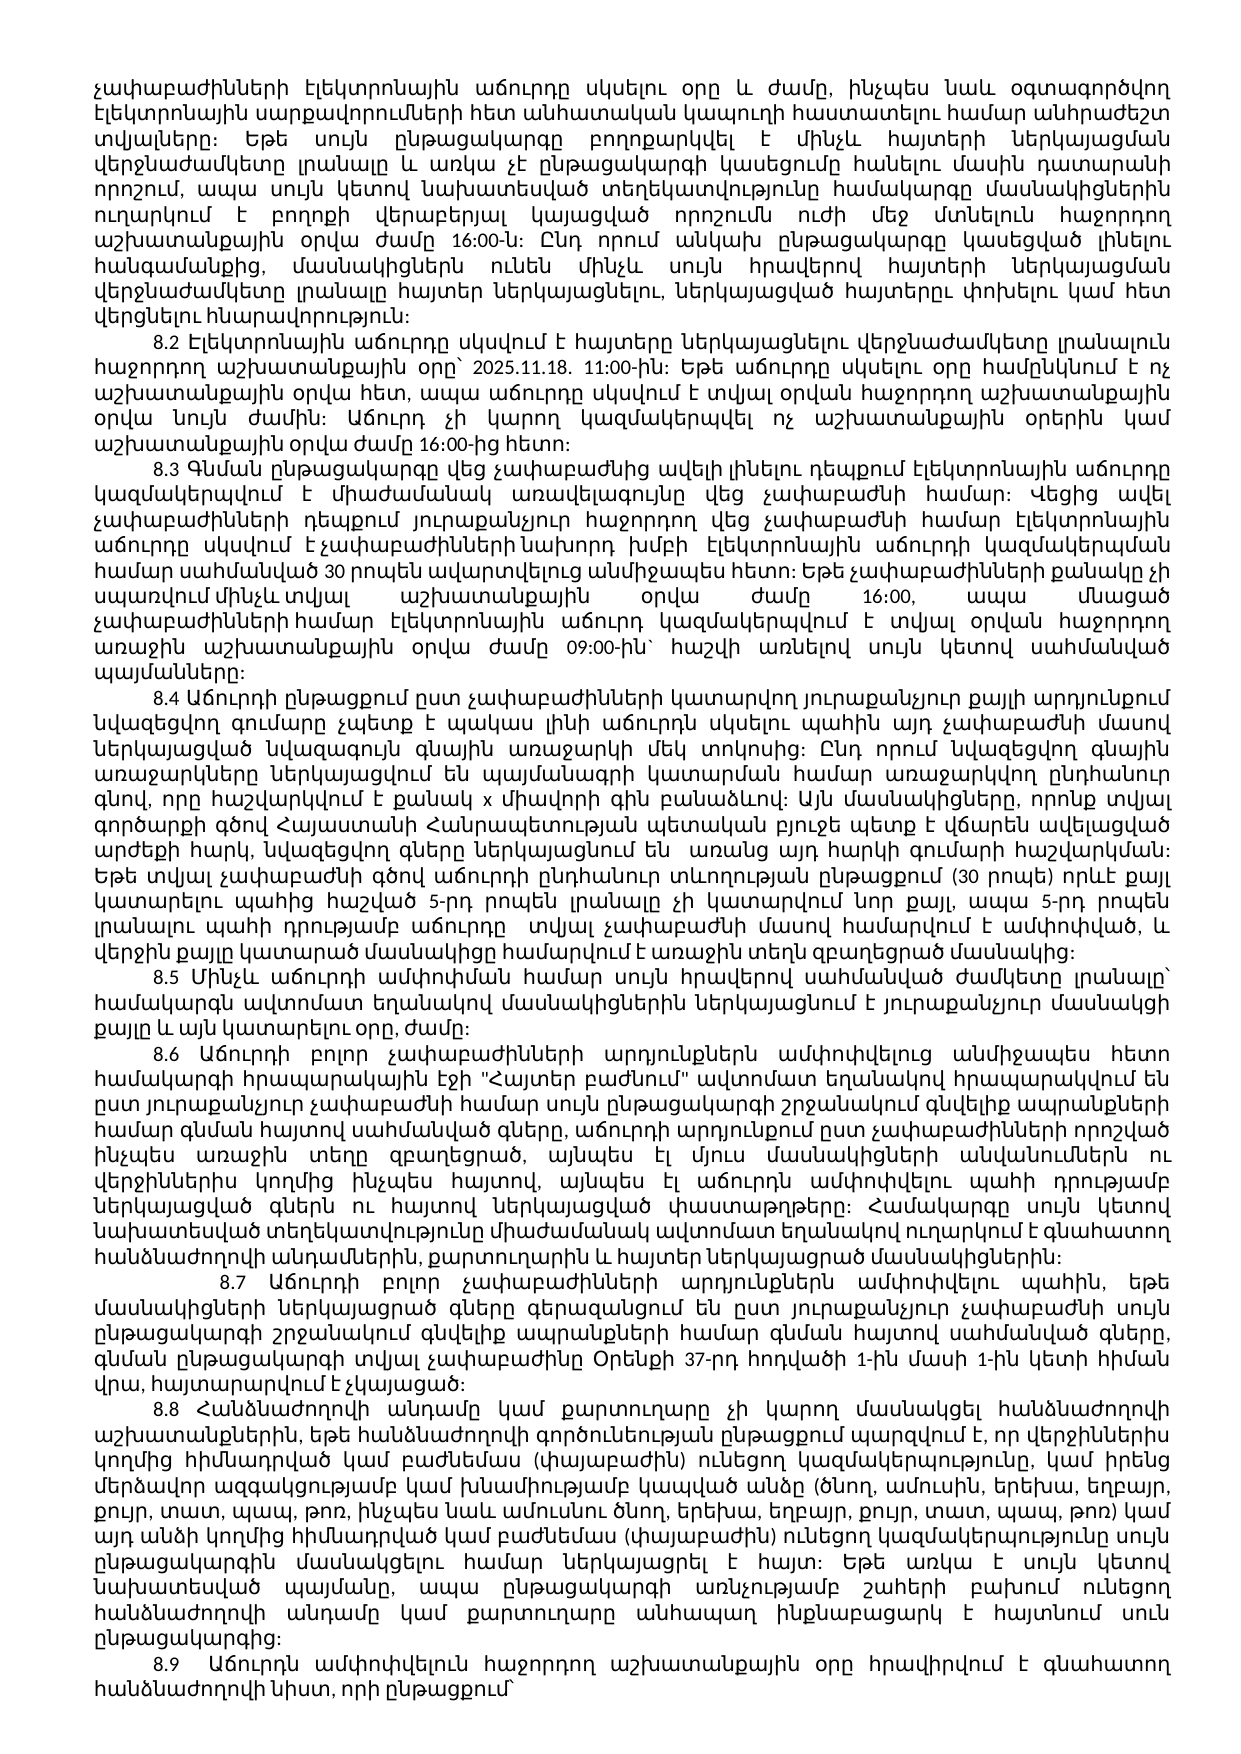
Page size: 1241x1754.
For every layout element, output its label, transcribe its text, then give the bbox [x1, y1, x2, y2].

text 8.8 Հանձնաժողովի անդամը կամ քարտուղարը չի կարող մասնակցել հանձնաժողովի աշխատանքներին, եթե հանձնաժողովի գործունեության ընթացքում պարզվում է, որ վերջիններիս կողմից հիմնադրված կամ բաժնեմաս (փայաբաժին) ունեցող կազմակերպությունը, կամ իրենց մերձավոր ազգակցությամբ կամ խնամիությամբ կապված անձը (ծնող, ամուսին, երեխա, եղբայր, քույր, տատ, պապ, թոռ, ինչպես նաև ամուսնու ծնող, երեխա, եղբայր, քույր, տատ, պապ, թոռ) կամ այդ անձի կողմից հիմնադրված կամ բաժնեմաս (փայաբաժին) ունեցող կազմակերպությունը սույն ընթացակարգին մասնակցելու համար ներկայացրել է հայտ: Եթե առկա է սույն կետով նախատեսված պայմանը, ապա ընթացակարգի առնչությամբ շահերի բախում ունեցող հանձնաժողովի անդամը կամ քարտուղարը անհապաղ ինքնաբացարկ է հայտնում սուն ընթացակարգից: [94, 1397, 1171, 1651]
text 8.3 Գնման ընթացակարգը վեց չափաբաժնից ավելի լինելու դեպքում էլեկտրոնային աճուրդը կազմակերպվում է միաժամանակ առավելագույնը վեց չափաբաժնի համար: Վեցից ավել չափաբաժինների դեպքում յուրաքանչյուր հաջորդող վեց չափաբաժնի համար էլեկտրոնային աճուրդը սկսվում է չափաբաժինների նախորդ խմբի էլեկտրոնային աճուրդի կազմակերպման համար սահմանված 30 րոպեն ավարտվելուց անմիջապես հետո: Եթե չափաբաժինների քանակը չի սպառվում մինչև տվյալ աշխատանքային օրվա ժամը 16։00, ապա մնացած չափաբաժինների համար էլեկտրոնային աճուրդ կազմակերպվում է տվյալ օրվան հաջորդող առաջին աշխատանքային օրվա ժամը 09:00-ին` հաշվի առնելով սույն կետով սահմանված պայմանները: [94, 456, 1171, 685]
text 8.7 Աճուրդի բոլոր չափաբաժինների արդյունքներն ամփոփվելու պահին, եթե մասնակիցների ներկայացրած գները գերազանցում են ըստ յուրաքանչյուր չափաբաժնի սույն ընթացակարգի շրջանակում գնվելիք ապրանքների համար գնման հայտով սահմանված գները, գնման ընթացակարգի տվյալ չափաբաժինը Օրենքի 37-րդ հոդվածի 1-ին մասի 1-ին կետի հիման վրա, հայտարարվում է չկայացած: [94, 1269, 1171, 1397]
text 8.9 Աճուրդն ամփոփվելուն հաջորդող աշխատանքային օրը հրավիրվում է գնահատող հանձնաժողովի նիստ, որի ընթացքում՝ [94, 1651, 1171, 1702]
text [94, 75, 1171, 329]
text 8.2 Էլեկտրոնային աճուրդը սկսվում է հայտերը ներկայացնելու վերջնաժամկետը լրանալուն հաջորդող աշխատանքային օրը՝ 2025.11.18. 11:00 -ին: Եթե աճուրդը սկսելու օրը համընկնում է ոչ աշխատանքային օրվա հետ, ապա աճուրդը սկսվում է տվյալ օրվան հաջորդող աշխատանքային օրվա նույն ժամին: Աճուրդ չի կարող կազմակերպվել ոչ աշխատանքային օրերին կամ աշխատանքային օրվա ժամը 16։00-ից հետո: [94, 329, 1171, 456]
text 8.4 Աճուրդի ընթացքում ըստ չափաբաժինների կատարվող յուրաքանչյուր քայլի արդյունքում նվազեցվող գումարը չպետք է պակաս լինի աճուրդն սկսելու պահին այդ չափաբաժնի մասով ներկայացված նվազագույն գնային առաջարկի մեկ տոկոսից: Ընդ որում նվազեցվող գնային առաջարկները ներկայացվում են պայմանագրի կատարման համար առաջարկվող ընդհանուր գնով, որը հաշվարկվում է քանակ x միավորի գին բանաձևով: Այն մասնակիցները, որոնք տվյալ գործարքի գծով Հայաստանի Հանրապետության պետական բյուջե պետք է վճարեն ավելացված արժեքի հարկ, նվազեցվող գները ներկայացնում են առանց այդ հարկի գումարի հաշվարկման: Եթե տվյալ չափաբաժնի գծով աճուրդի ընդհանուր տևողության ընթացքում (30 րոպե) որևէ քայլ կատարելու պահից հաշված 5-րդ րոպեն լրանալը չի կատարվում նոր քայլ, ապա 5-րդ րոպեն լրանալու պահի դրությամբ աճուրդը տվյալ չափաբաժնի մասով համարվում է ամփոփված, և վերջին քայլը կատարած մասնակիցը համարվում է առաջին տեղն զբաղեցրած մասնակից: [94, 685, 1171, 964]
text 8.5 Մինչև աճուրդի ամփոփման համար սույն հրավերով սահմանված ժամկետը լրանալը՝ համակարգն ավտոմատ եղանակով մասնակիցներին ներկայացնում է յուրաքանչյուր մասնակցի քայլը և այն կատարելու օրը, ժամը: [94, 964, 1171, 1041]
text 8.6 Աճուրդի բոլոր չափաբաժինների արդյունքներն ամփոփվելուց անմիջապես հետո համակարգի հրապարակային էջի "Հայտեր բաժնում" ավտոմատ եղանակով հրապարակվում են ըստ յուրաքանչյուր չափաբաժնի համար սույն ընթացակարգի շրջանակում գնվելիք ապրանքների համար գնման հայտով սահմանված գները, աճուրդի արդյունքում ըստ չափաբաժինների որոշված ինչպես առաջին տեղը զբաղեցրած, այնպես էլ մյուս մասնակիցների անվանումներն ու վերջիններիս կողմից ինչպես հայտով, այնպես էլ աճուրդն ամփոփվելու պահի դրությամբ ներկայացված գներն ու հայտով ներկայացված փաստաթղթերը: Համակարգը սույն կետով նախատեսված տեղեկատվությունը միաժամանակ ավտոմատ եղանակով ուղարկում է գնահատող հանձնաժողովի անդամներին, քարտուղարին և հայտեր ներկայացրած մասնակիցներին: [94, 1041, 1171, 1269]
